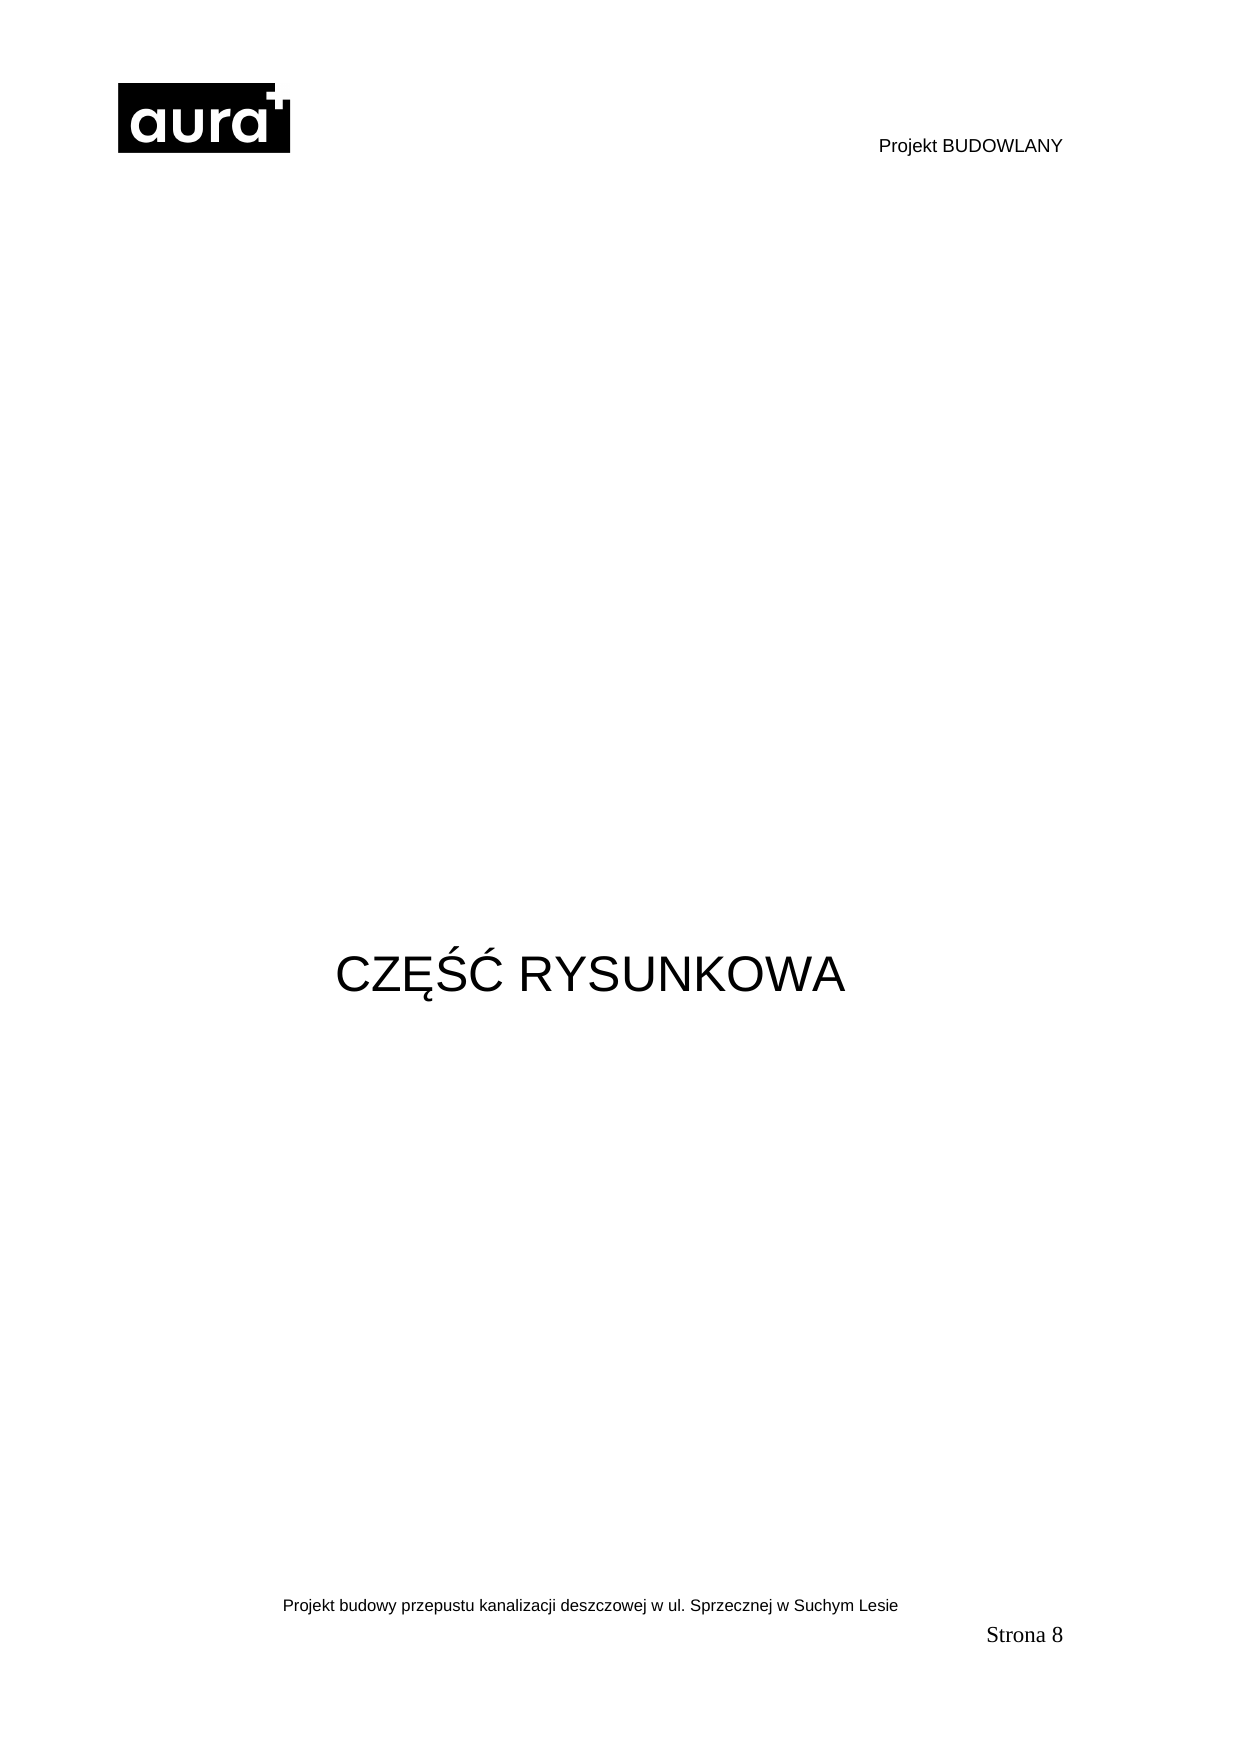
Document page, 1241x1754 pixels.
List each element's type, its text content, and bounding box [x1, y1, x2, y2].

list CZĘŚĆ RYSUNKOWA [118, 944, 1063, 1002]
picture [118, 83, 290, 153]
